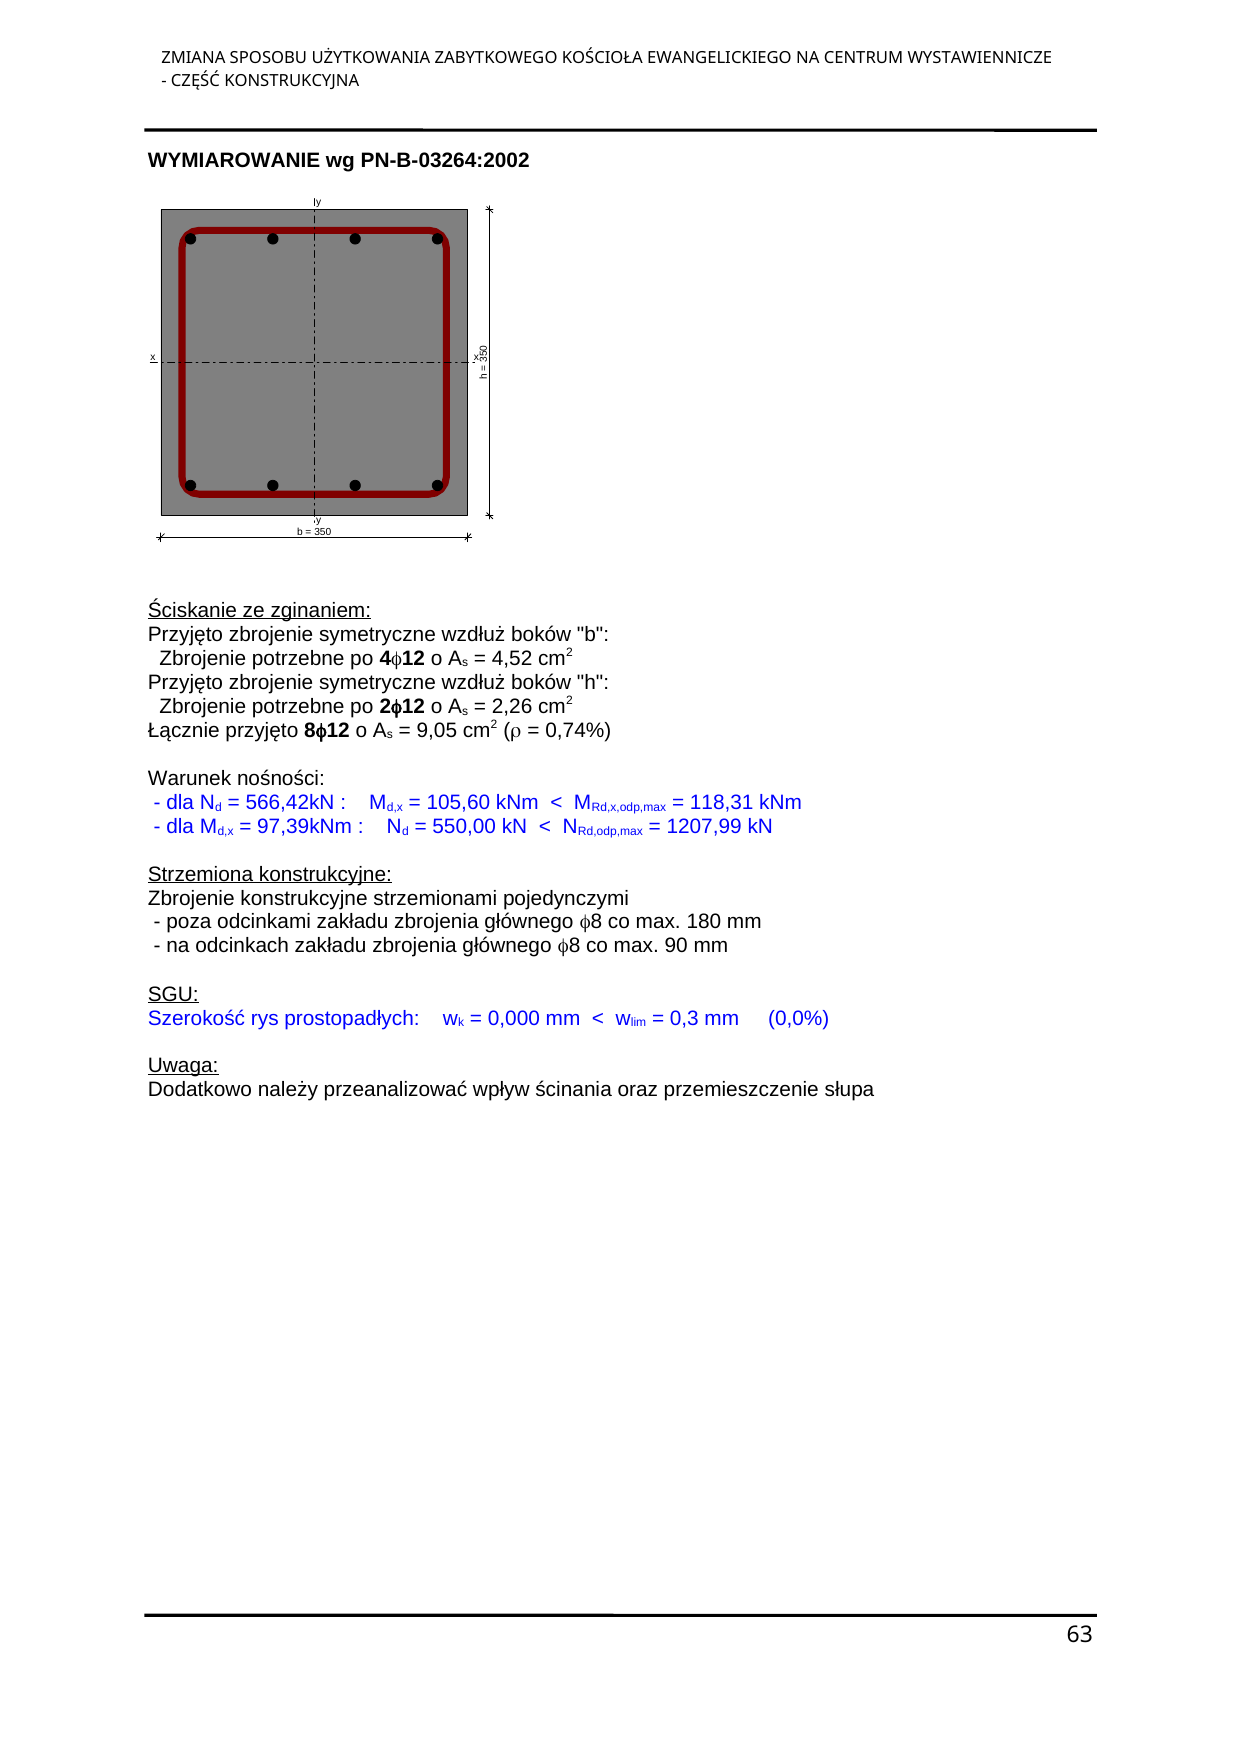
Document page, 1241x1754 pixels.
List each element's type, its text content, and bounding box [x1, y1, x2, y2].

text Przyjęto zbrojenie symetryczne wzdłuż boków "h": [148, 669, 1093, 693]
text Dodatkowo należy przeanalizować wpływ ścinania oraz przemieszczenie słupa [148, 1077, 1093, 1101]
text WYMIAROWANIE wg PN-B-03264:2002 [148, 148, 1093, 172]
text Strzemiona konstrukcyjne: [148, 861, 1093, 885]
text - dla Md,x = 97,39kNm : Nd = 550,00 kN < NRd,odp,max = 1207,99 kN [148, 813, 1093, 837]
text Łącznie przyjęto 812 o As = 9,05 cm2 ( = 0,74%) [148, 717, 1093, 742]
text Przyjęto zbrojenie symetryczne wzdłuż boków "b": [148, 621, 1093, 645]
text Ściskanie ze zginaniem: [148, 597, 1093, 621]
text Zbrojenie potrzebne po 212 o As = 2,26 cm2 [148, 693, 1093, 717]
text - dla Nd = 566,42kN : Md,x = 105,60 kNm < MRd,x,odp,max = 118,31 kNm [148, 789, 1093, 813]
text Uwaga: [148, 1053, 1093, 1077]
text Zbrojenie potrzebne po 412 o As = 4,52 cm2 [148, 645, 1093, 669]
text SGU: [148, 981, 1093, 1005]
text Warunek nośności: [148, 766, 1093, 789]
text - poza odcinkami zakładu zbrojenia głównego 8 co max. 180 mm [148, 909, 1093, 933]
text Zbrojenie konstrukcyjne strzemionami pojedynczymi [148, 885, 1093, 909]
text - na odcinkach zakładu zbrojenia głównego 8 co max. 90 mm [148, 933, 1093, 957]
text Szerokość rys prostopadłych: wk = 0,000 mm < wlim = 0,3 mm (0,0%) [148, 1005, 1093, 1029]
